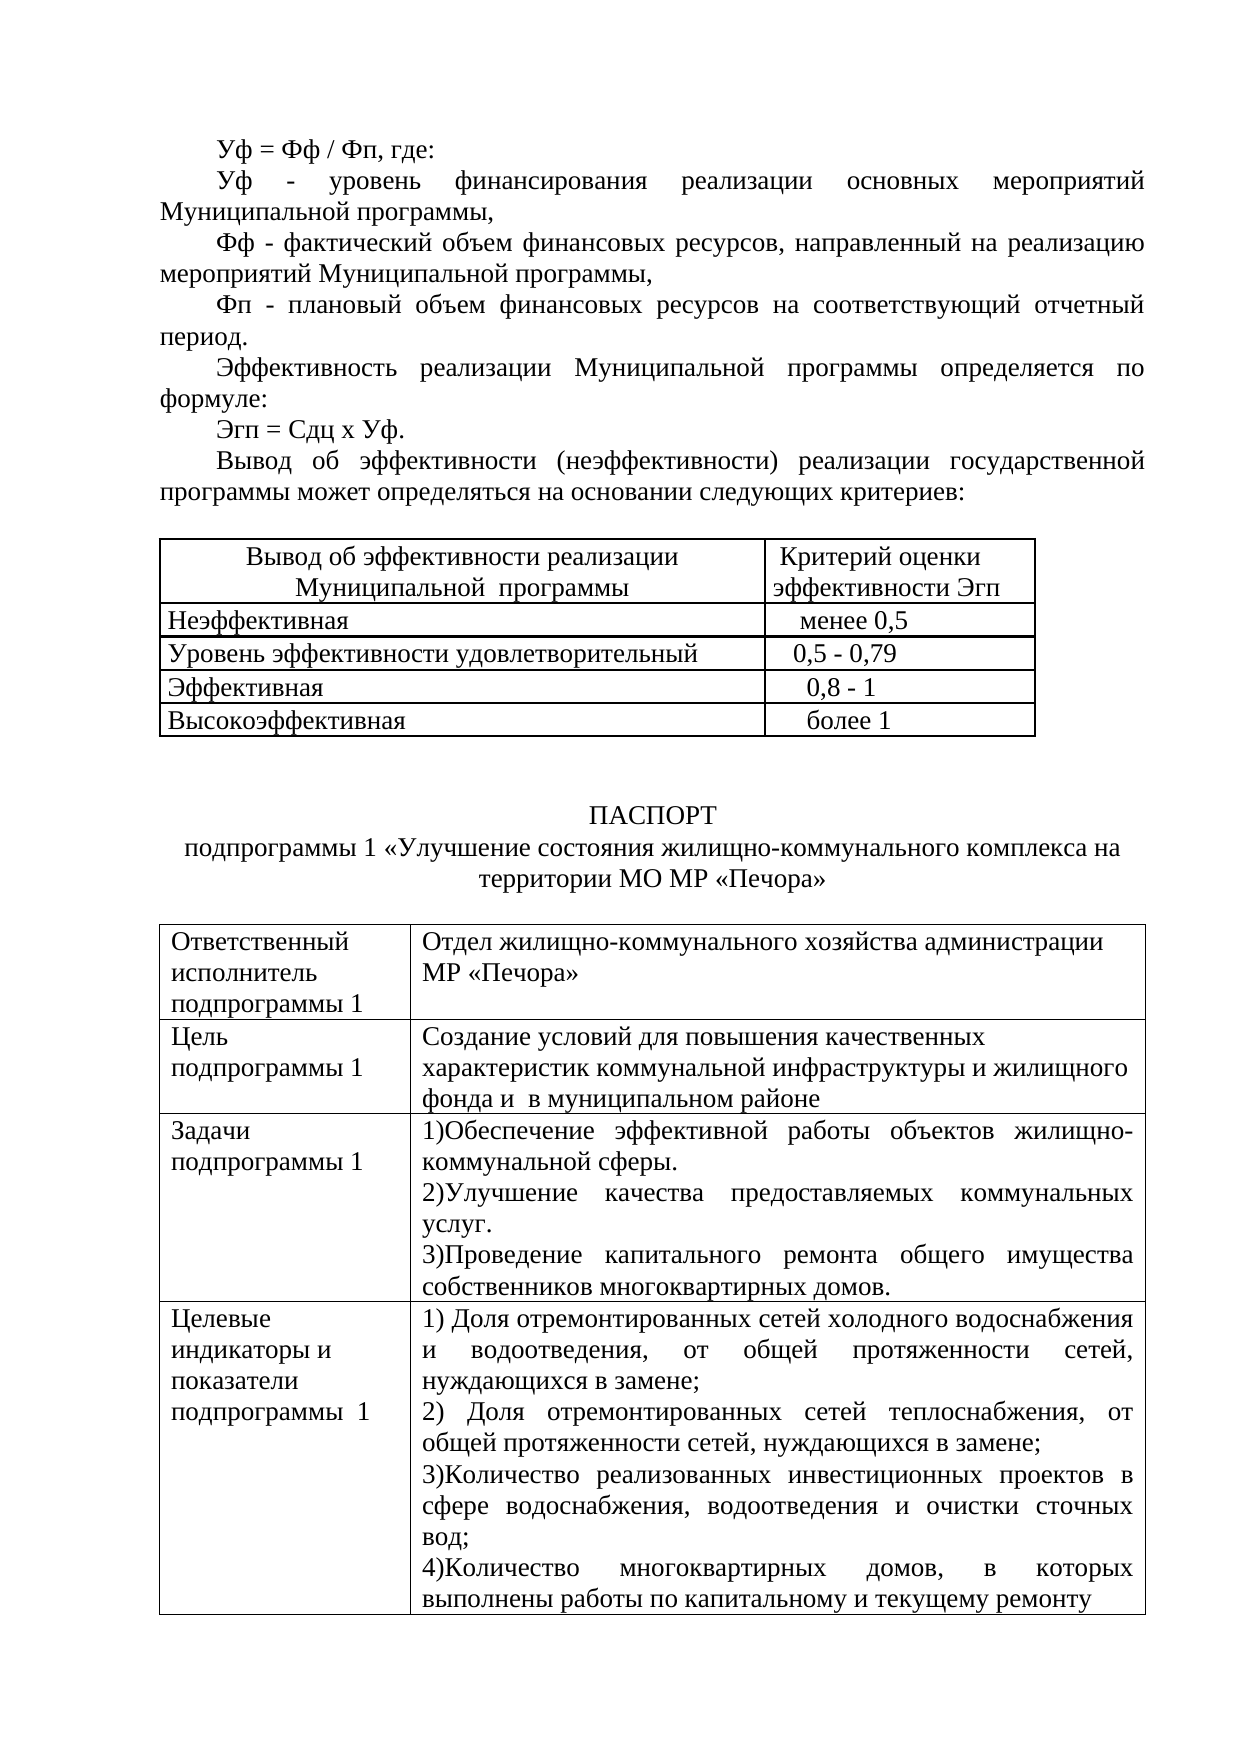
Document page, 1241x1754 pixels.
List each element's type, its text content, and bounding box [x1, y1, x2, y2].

table_cell 0,5 - 0,79 [766, 638, 1034, 669]
table_cell Цель подпрограммы 1 [160, 1020, 410, 1113]
text Эгп = Сдц x Уф. [159, 413, 1146, 444]
table_header Критерий оценки эффективности Эгп [766, 540, 1034, 602]
table_cell Создание условий для повышения качественных характеристик коммунальной инфраструктуры и жилищного фонда и в муниципальном районе [411, 1020, 1145, 1113]
text Фп - плановый объем финансовых ресурсов на соответствующий отчетный период. [159, 289, 1146, 351]
table_cell Высокоэффективная [161, 704, 764, 735]
table_header Ответственный исполнитель подпрограммы 1 [160, 925, 410, 1018]
text Вывод об эффективности (неэффективности) реализации государственной программы может определяться на основании следующих критериев: [159, 444, 1146, 507]
table_cell 1)Обеспечение эффективной работы объектов жилищно-коммунальной сферы. 2)Улучшение качества предоставляемых коммунальных услуг. 3)Проведение капитального ремонта общего имущества собственников многоквартирных домов. [411, 1114, 1145, 1301]
table_cell Уровень эффективности удовлетворительный [161, 638, 764, 669]
table_cell Задачи подпрограммы 1 [160, 1114, 410, 1301]
text Уф = Фф / Фп, где: [159, 133, 1146, 164]
text Эффективность реализации Муниципальной программы определяется по формуле: [159, 351, 1146, 413]
table_cell менее 0,5 [766, 604, 1034, 635]
table_cell Эффективная [161, 671, 764, 702]
table_cell Целевые индикаторы и показатели подпрограммы 1 [160, 1302, 410, 1613]
table_cell Неэффективная [161, 604, 764, 635]
text Уф - уровень финансирования реализации основных мероприятий Муниципальной программы, [159, 164, 1146, 226]
text Фф - фактический объем финансовых ресурсов, направленный на реализацию мероприятий Муниципальной программы, [159, 226, 1146, 289]
table_cell 0,8 - 1 [766, 671, 1034, 702]
table_header Вывод об эффективности реализации Муниципальной программы [161, 540, 764, 602]
table_cell 1) Доля отремонтированных сетей холодного водоснабжения и водоотведения, от общей протяженности сетей, нуждающихся в замене; 2) Доля отремонтированных сетей теплоснабжения, от общей протяженности сетей, нуждающихся в замене; 3)Количество реализованных инвестиционных проектов в сфере водоснабжения, водоотведения и очистки сточных вод; 4)Количество многоквартирных домов, в которых выполнены работы по капитальному и текущему ремонту [411, 1302, 1145, 1613]
table_cell более 1 [766, 704, 1034, 735]
text подпрограммы 1 «Улучшение состояния жилищно-коммунального комплекса на территории МО МР «Печора» [159, 831, 1146, 893]
text ПАСПОРТ [159, 799, 1146, 831]
table_header Отдел жилищно-коммунального хозяйства администрации МР «Печора» [411, 925, 1145, 1018]
